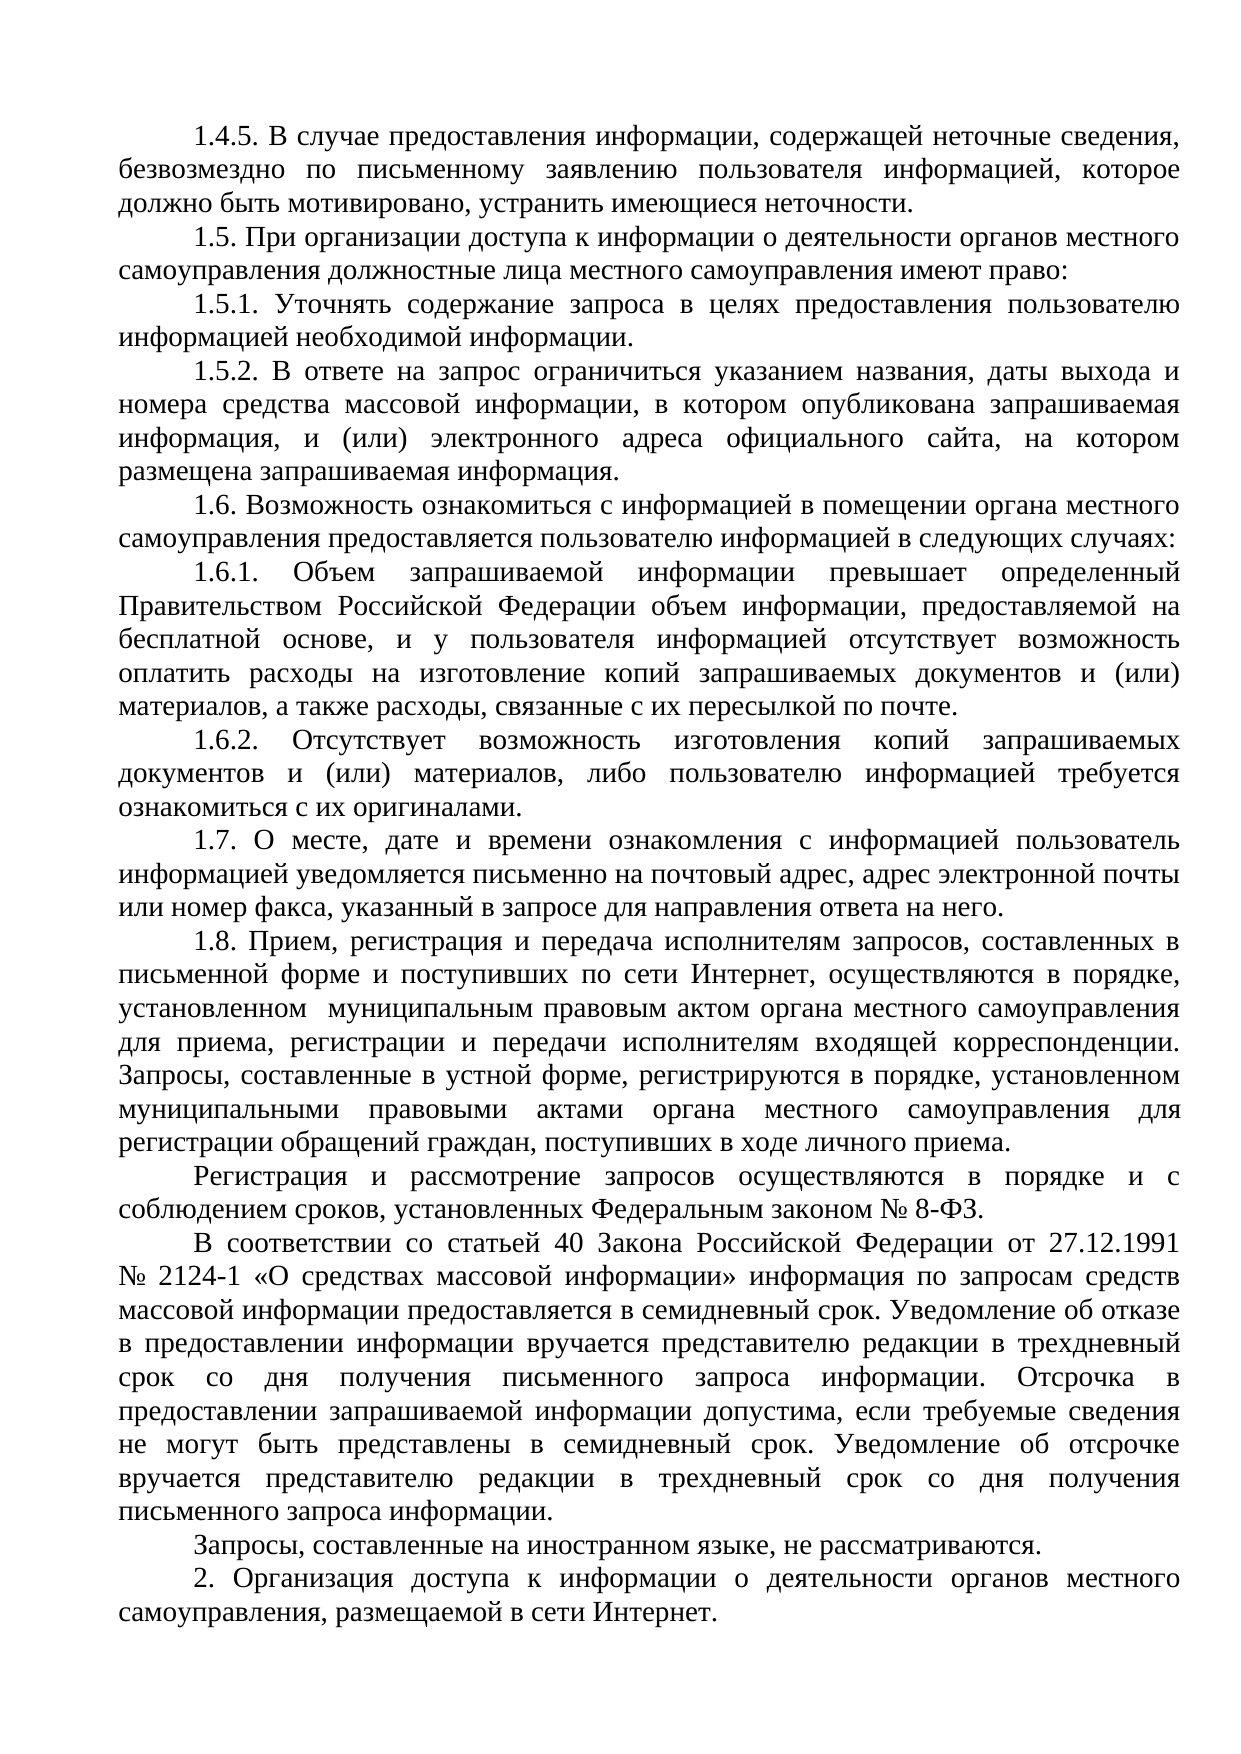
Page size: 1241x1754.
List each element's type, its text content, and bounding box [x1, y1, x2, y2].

text 1.5.1. Уточнять содержание запроса в целях предоставления пользователю информацией необходимой информации. [118, 286, 1181, 353]
text 1.6.2. Отсутствует возможность изготовления копий запрашиваемых документов и (или) материалов, либо пользователю информацией требуется ознакомиться с их оригиналами. [118, 722, 1181, 822]
text 1.6.1. Объем запрашиваемой информации превышает определенный Правительством Российской Федерации объем информации, предоставляемой на бесплатной основе, и у пользователя информацией отсутствует возможность оплатить расходы на изготовление копий запрашиваемых документов и (или) материалов, а также расходы, связанные с их пересылкой по почте. [118, 554, 1181, 722]
text 1.5.2. В ответе на запрос ограничиться указанием названия, даты выхода и номера средства массовой информации, в котором опубликована запрашиваемая информация, и (или) электронного адреса официального сайта, на котором размещена запрашиваемая информация. [118, 353, 1181, 487]
text 1.5. При организации доступа к информации о деятельности органов местного самоуправления должностные лица местного самоуправления имеют право: [118, 219, 1181, 286]
text В соответствии со статьей 40 Закона Российской Федерации от 27.12.1991 № 2124-1 «О средствах массовой информации» информация по запросам средств массовой информации предоставляется в семидневный срок. Уведомление об отказе в предоставлении информации вручается представителю редакции в трехдневный срок со дня получения письменного запроса информации. Отсрочка в предоставлении запрашиваемой информации допустима, если требуемые сведения не могут быть представлены в семидневный срок. Уведомление об отсрочке вручается представителю редакции в трехдневный срок со дня получения письменного запроса информации. [118, 1225, 1181, 1527]
text 1.8. Прием, регистрация и передача исполнителям запросов, составленных в письменной форме и поступивших по сети Интернет, осуществляются в порядке, установленном муниципальным правовым актом органа местного самоуправления для приема, регистрации и передачи исполнителям входящей корреспонденции. Запросы, составленные в устной форме, регистрируются в порядке, установленном муниципальными правовыми актами органа местного самоуправления для регистрации обращений граждан, поступивших в ходе личного приема. [118, 923, 1181, 1158]
text Регистрация и рассмотрение запросов осуществляются в порядке и с соблюдением сроков, установленных Федеральным законом № 8-ФЗ. [118, 1158, 1181, 1225]
text 1.6. Возможность ознакомиться с информацией в помещении органа местного самоуправления предоставляется пользователю информацией в следующих случаях: [118, 487, 1181, 554]
text Запросы, составленные на иностранном языке, не рассматриваются. [118, 1527, 1181, 1560]
text 2. Организация доступа к информации о деятельности органов местного самоуправления, размещаемой в сети Интернет. [118, 1560, 1181, 1627]
text 1.4.5. В случае предоставления информации, содержащей неточные сведения, безвозмездно по письменному заявлению пользователя информацией, которое должно быть мотивировано, устранить имеющиеся неточности. [118, 118, 1181, 219]
text 1.7. О месте, дате и времени ознакомления с информацией пользователь информацией уведомляется письменно на почтовый адрес, адрес электронной почты или номер факса, указанный в запросе для направления ответа на него. [118, 822, 1181, 923]
